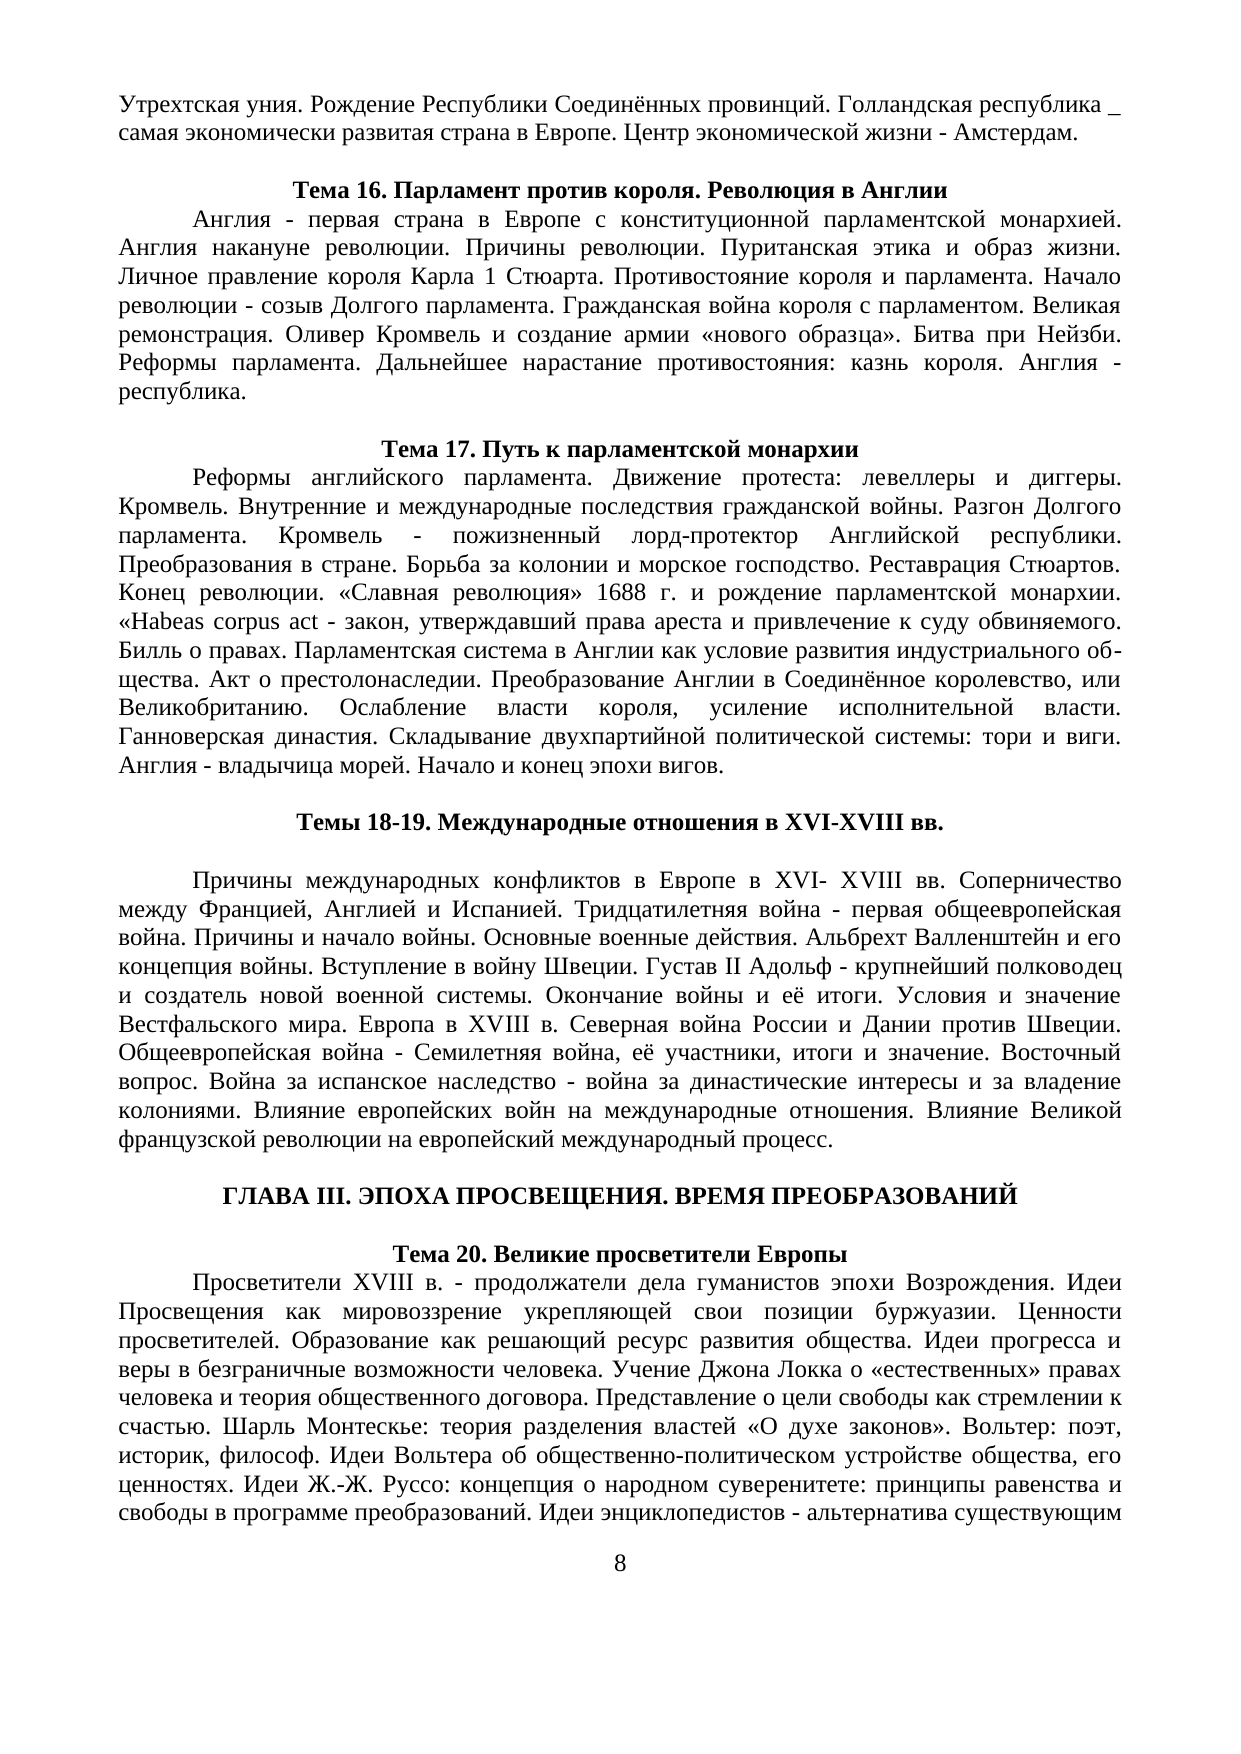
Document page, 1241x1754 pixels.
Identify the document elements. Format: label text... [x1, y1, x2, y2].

text Тема 17. Путь к парламентской монархии [118, 434, 1122, 462]
text Тема 16. Парламент против короля. Революция в Англии [118, 175, 1122, 204]
text Реформы английского парламента. Движение протеста: левеллеры и диггеры. Кромвель. Внутренние и международные последствия гражданской войны. Разгон Долгого парламента. Кромвель - пожизненный лорд-протектор Английской республики. Преобразования в стране. Борьба за колонии и морское господство. Реставрация Стюартов. Конец революции. «Славная революция» 1688 г. и рождение парламентской монархии. «Habeas corpus асt - закон, утверждавший права ареста и привлечение к суду обвиняемого. Билль о правах. Парламентская система в Англии как условие развития индустриального общества. Акт о престолонаследии. Преобразование Англии в Соединённое королевство, или Великобританию. Ослабление власти короля, усиление исполнительной власти. Ганноверская династия. Складывание двухпартийной политической системы: тори и виги. Англия - владычица морей. Начало и конец эпохи вигов. [118, 462, 1122, 779]
text Тема 20. Великие просветители Европы [118, 1239, 1122, 1267]
text Англия - первая страна в Европе с конституционной парламентской монархией. Англия накануне революции. Причины революции. Пуританская этика и образ жизни. Личное правление короля Карла 1 Стюарта. Противостояние короля и парламента. Начало революции - созыв Долгого парламента. Гражданская война короля с парламентом. Великая ремонстрация. Оливер Кромвель и создание армии «нового образца». Битва при Нейзби. Реформы парламента. Дальнейшее нарастание противостояния: казнь короля. Англия - республика. [118, 204, 1122, 405]
text ГЛАВА III. ЭПОХА ПРОСВЕЩЕНИЯ. ВРЕМЯ ПРЕОБРАЗОВАНИЙ [118, 1181, 1122, 1210]
text Темы 18-19. Международные отношения в XVI-XVIII вв. [118, 807, 1122, 836]
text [118, 1267, 1122, 1526]
text Причины международных конфликтов в Европе в XVI- ХVIII вв. Соперничество между Францией, Англией и Испанией. Тридцатилетняя война - первая общеевропейская война. Причины и начало войны. Основные военные действия. Альбрехт Валленштейн и его концепция войны. Вступление в войну Швеции. Густав II Адольф - крупнейший полководец и создатель новой военной системы. Окончание войны и её итоги. Условия и значение Вестфальского мира. Европа в XVIII в. Северная война России и Дании против Швеции. Общеевропейская война - Семилетняя война, её участники, итоги и значение. Восточный вопрос. Война за испанское наследство - война за династические интересы и за владение колониями. Влияние европейских войн на международные отношения. Влияние Великой французской революции на европейский международный процесс. [118, 865, 1122, 1152]
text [118, 89, 1122, 146]
